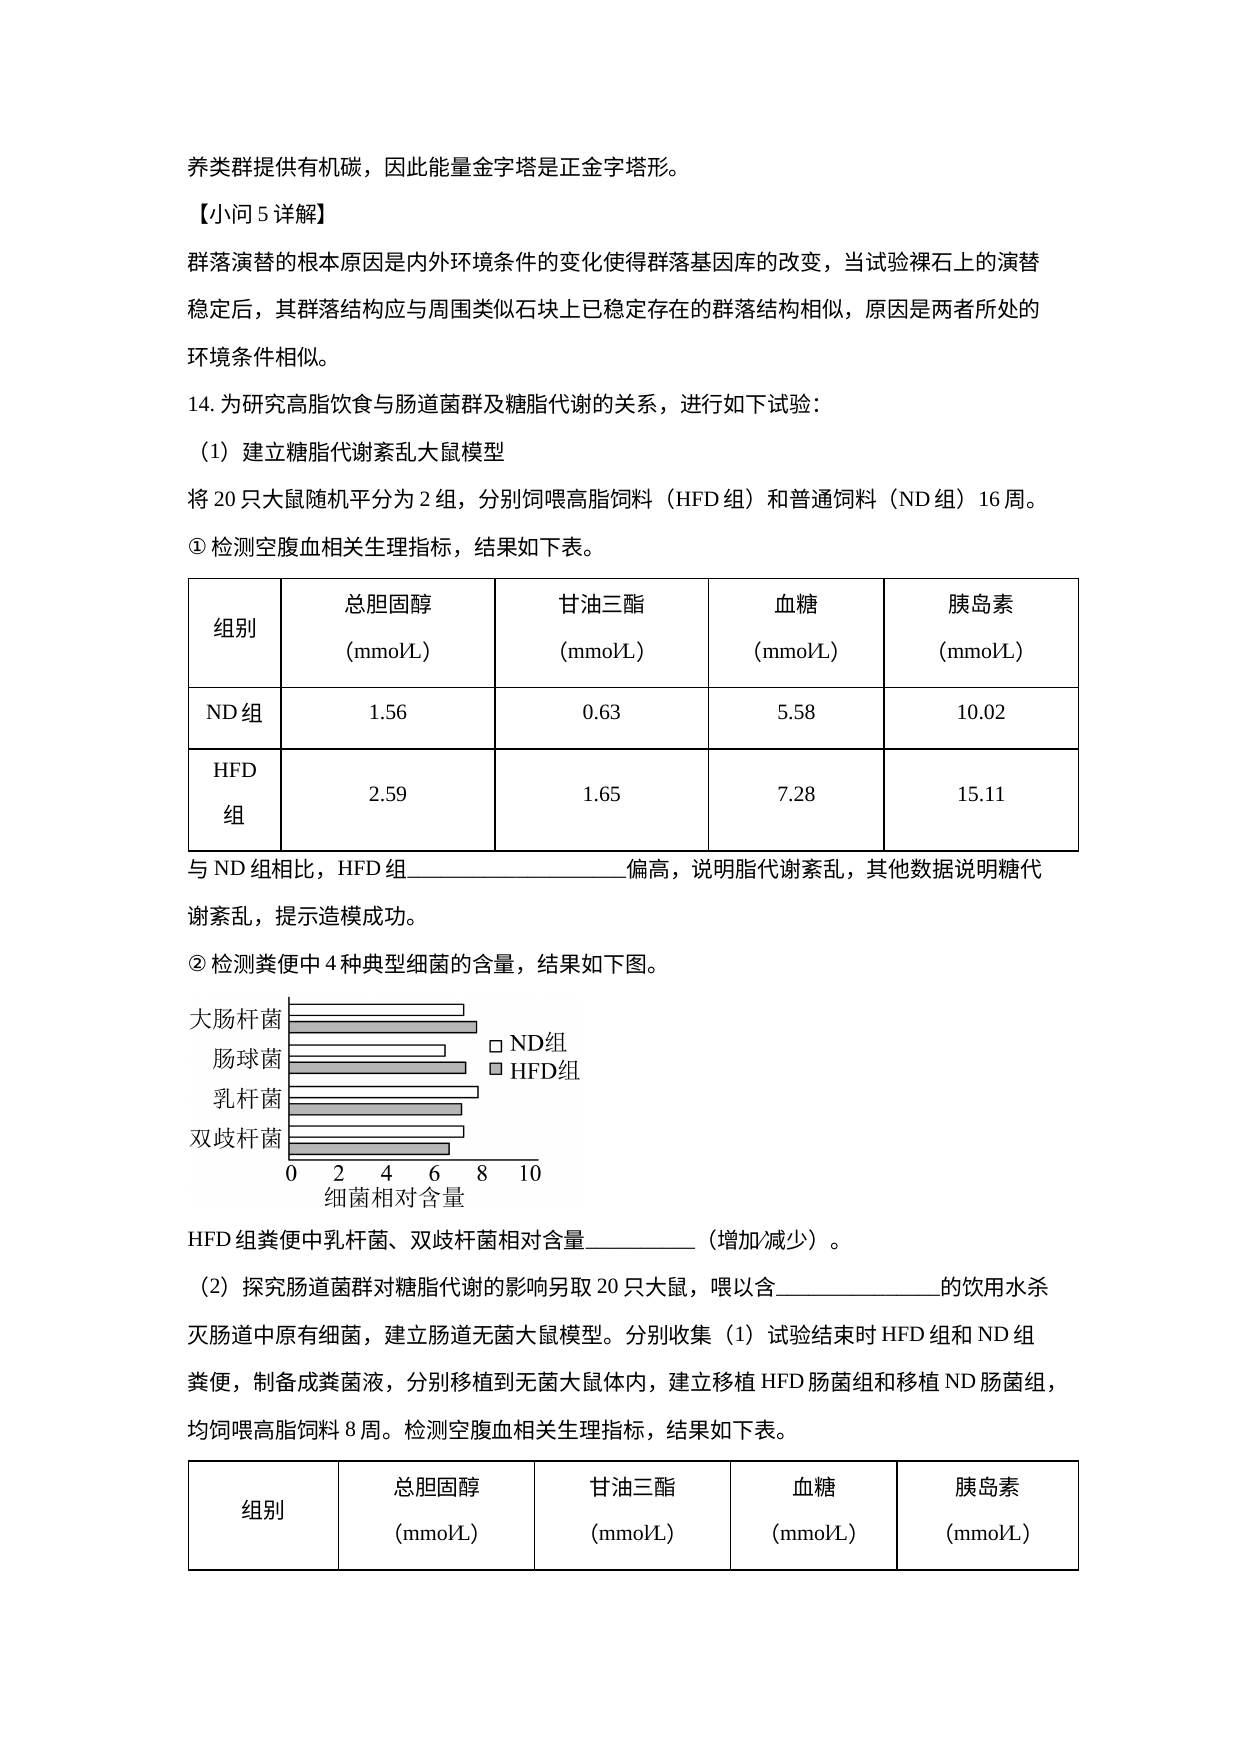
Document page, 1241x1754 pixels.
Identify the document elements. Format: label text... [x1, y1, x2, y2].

text （1）建立糖脂代谢紊乱大鼠模型 [187, 435, 1053, 467]
table_cell 15.11 [885, 750, 1078, 850]
table_header 胰岛素（mmol∕L） [885, 579, 1078, 686]
picture [187, 994, 582, 1210]
table_cell 5.58 [709, 688, 883, 748]
table_header 甘油三酯（mmol∕L） [535, 1462, 730, 1569]
table_cell 1.65 [496, 750, 708, 850]
table_cell ND组 [189, 688, 280, 748]
table_header 血糖（mmol∕L） [731, 1462, 896, 1569]
text ②检测粪便中4种典型细菌的含量，结果如下图。 [187, 947, 1053, 978]
table_cell 1.56 [282, 688, 494, 748]
table_cell 10.02 [885, 688, 1078, 748]
table_header 组别 [189, 579, 280, 686]
table_header 血糖（mmol∕L） [709, 579, 883, 686]
text 群落演替的根本原因是内外环境条件的变化使得群落基因库的改变，当试验裸石上的演替稳定后，其群落结构应与周围类似石块上已稳定存在的群落结构相似，原因是两者所处的环境条件相似。 [187, 245, 1053, 372]
text （2）探究肠道菌群对糖脂代谢的影响另取20只大鼠，喂以含_______________的饮用水杀灭肠道中原有细菌，建立肠道无菌大鼠模型。分别收集（1）试验结束时HFD组和ND组粪便，制备成粪菌液，分别移植到无菌大鼠体内，建立移植HFD肠菌组和移植ND肠菌组，均饲喂高脂饲料8周。检测空腹血相关生理指标，结果如下表。 [187, 1270, 1053, 1444]
table_header 甘油三酯（mmol∕L） [496, 579, 708, 686]
table_cell 2.59 [282, 750, 494, 850]
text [187, 150, 1053, 182]
text HFD组粪便中乳杆菌、双歧杆菌相对含量__________（增加∕减少）。 [187, 1223, 1053, 1254]
text ①检测空腹血相关生理指标，结果如下表。 [187, 530, 1053, 562]
table_header 组别 [189, 1462, 338, 1569]
text 将20只大鼠随机平分为2组，分别饲喂高脂饲料（HFD组）和普通饲料（ND组）16周。 [187, 482, 1053, 514]
table_cell 0.63 [496, 688, 708, 748]
table_cell 7.28 [709, 750, 883, 850]
text 与ND组相比，HFD组____________________偏高，说明脂代谢紊乱，其他数据说明糖代谢紊乱，提示造模成功。 [187, 852, 1053, 931]
table_header 总胆固醇（mmol∕L） [282, 579, 494, 686]
table_header 总胆固醇（mmol∕L） [339, 1462, 534, 1569]
table_cell HFD组 [189, 750, 280, 850]
text 【小问5详解】 [187, 197, 1053, 229]
text 14. 为研究高脂饮食与肠道菌群及糖脂代谢的关系，进行如下试验： [187, 387, 1053, 419]
table_header 胰岛素（mmol∕L） [898, 1462, 1078, 1569]
